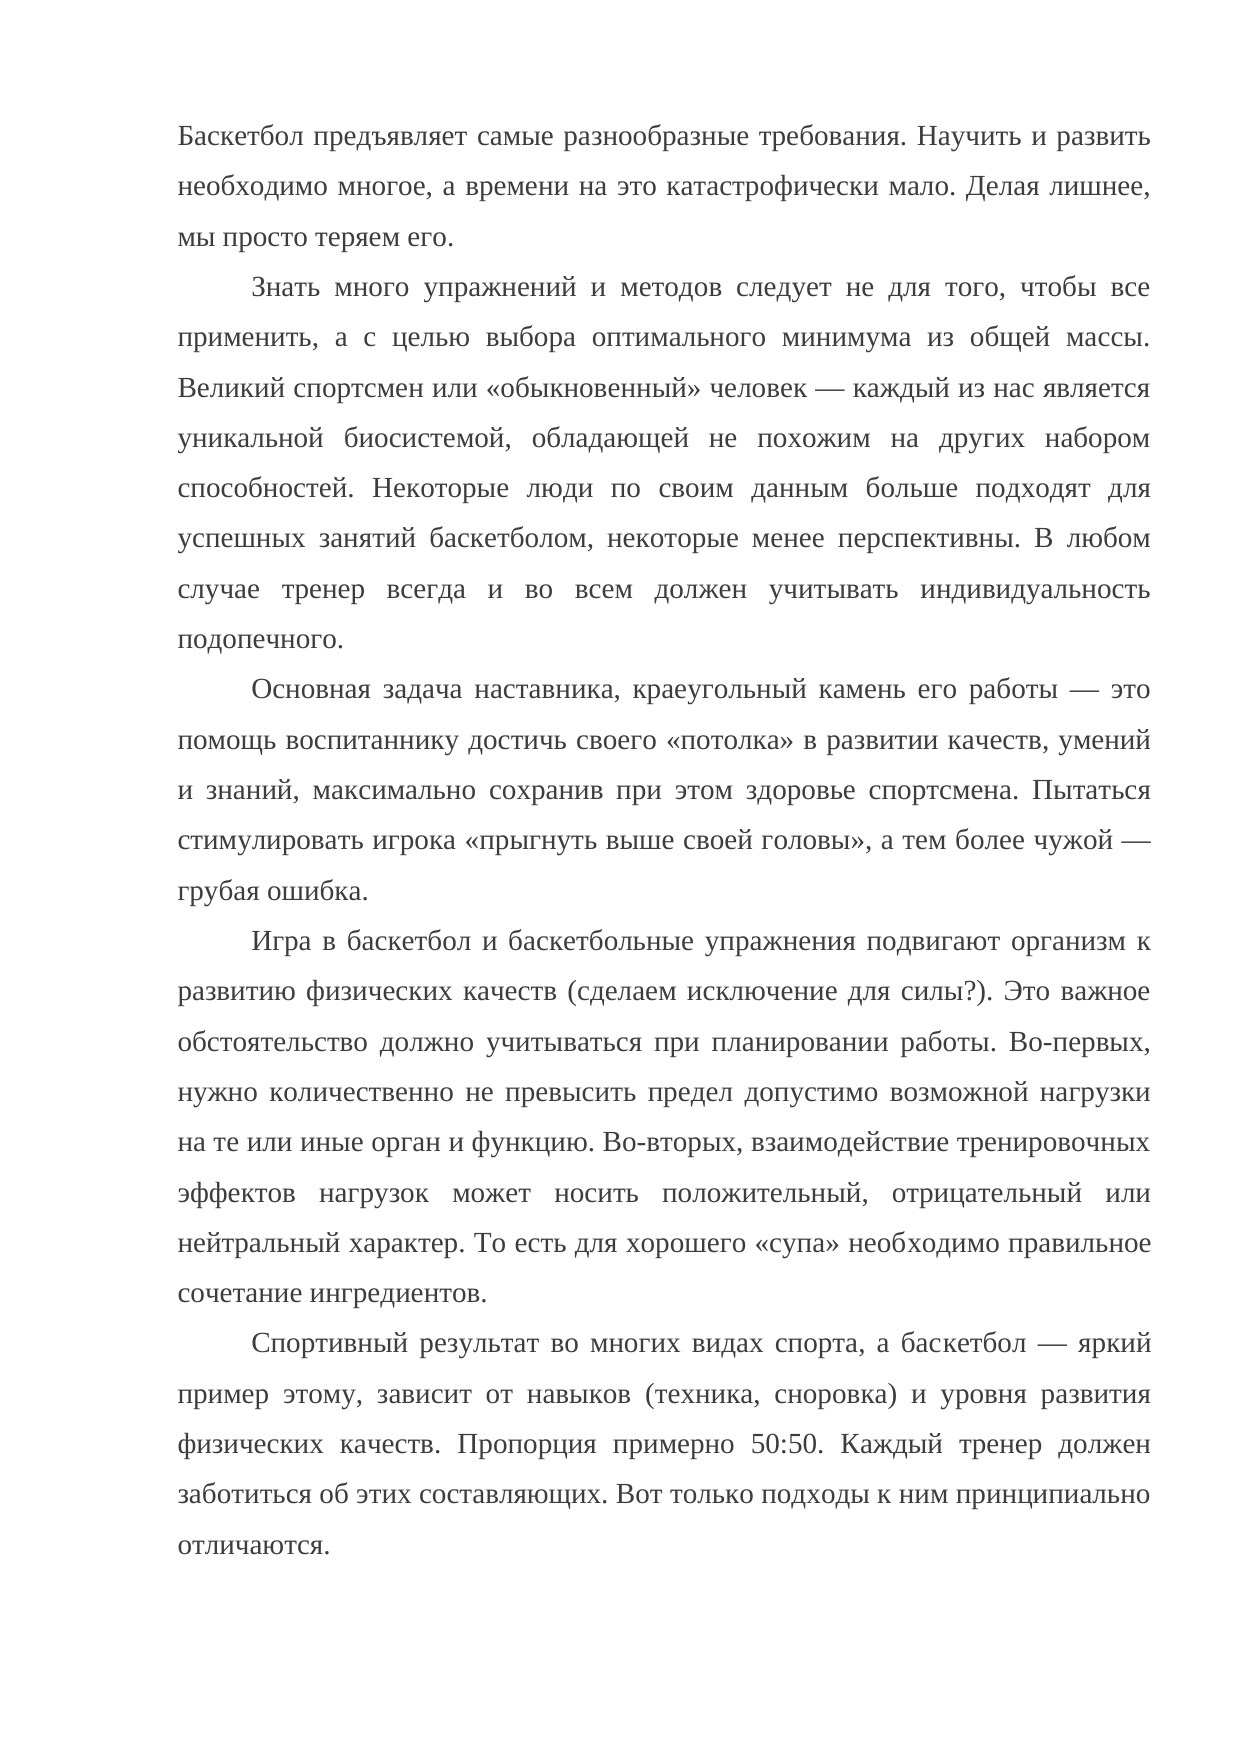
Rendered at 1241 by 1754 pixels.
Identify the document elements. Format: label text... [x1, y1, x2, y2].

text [177, 118, 1152, 252]
text Спортивный результат во многих видах спорта, а баскетбол — яркий пример этому, зависит от навыков (техника, сноровка) и уровня развития физических качеств. Пропорция примерно 50:50. Каждый тренер должен заботиться об этих составляющих. Вот только подходы к ним принципиально отличаются. [177, 1326, 1152, 1560]
text Игра в баскетбол и баскетбольные упражнения подвигают организм к развитию физических качеств (сделаем исключение для силы?). Это важное обстоятельство должно учитываться при планировании работы. Во-первых, нужно количественно не превысить предел допустимо возможной нагрузки на те или иные орган и функцию. Во-вторых, взаимодействие тренировочных эффектов нагрузок может носить положительный, отрицательный или нейтральный характер. То есть для хорошего «супа» необходимо правильное сочетание ингредиентов. [177, 923, 1152, 1309]
text Основная задача наставника, краеугольный камень его работы — это помощь воспитаннику достичь своего «потолка» в развитии качеств, умений и знаний, максимально сохранив при этом здоровье спортсмена. Пытаться стимулировать игрока «прыгнуть выше своей головы», а тем более чужой — грубая ошибка. [177, 672, 1152, 906]
text Знать много упражнений и методов следует не для того, чтобы все применить, а с целью выбора оптимального минимума из общей массы. Великий спортсмен или «обыкновенный» человек — каждый из нас является уникальной биосистемой, обладающей не похожим на других набором способностей. Некоторые люди по своим данным больше подходят для успешных занятий баскетболом, некоторые менее перспективны. В любом случае тренер всегда и во всем должен учитывать индивидуальность подопечного. [177, 269, 1152, 655]
